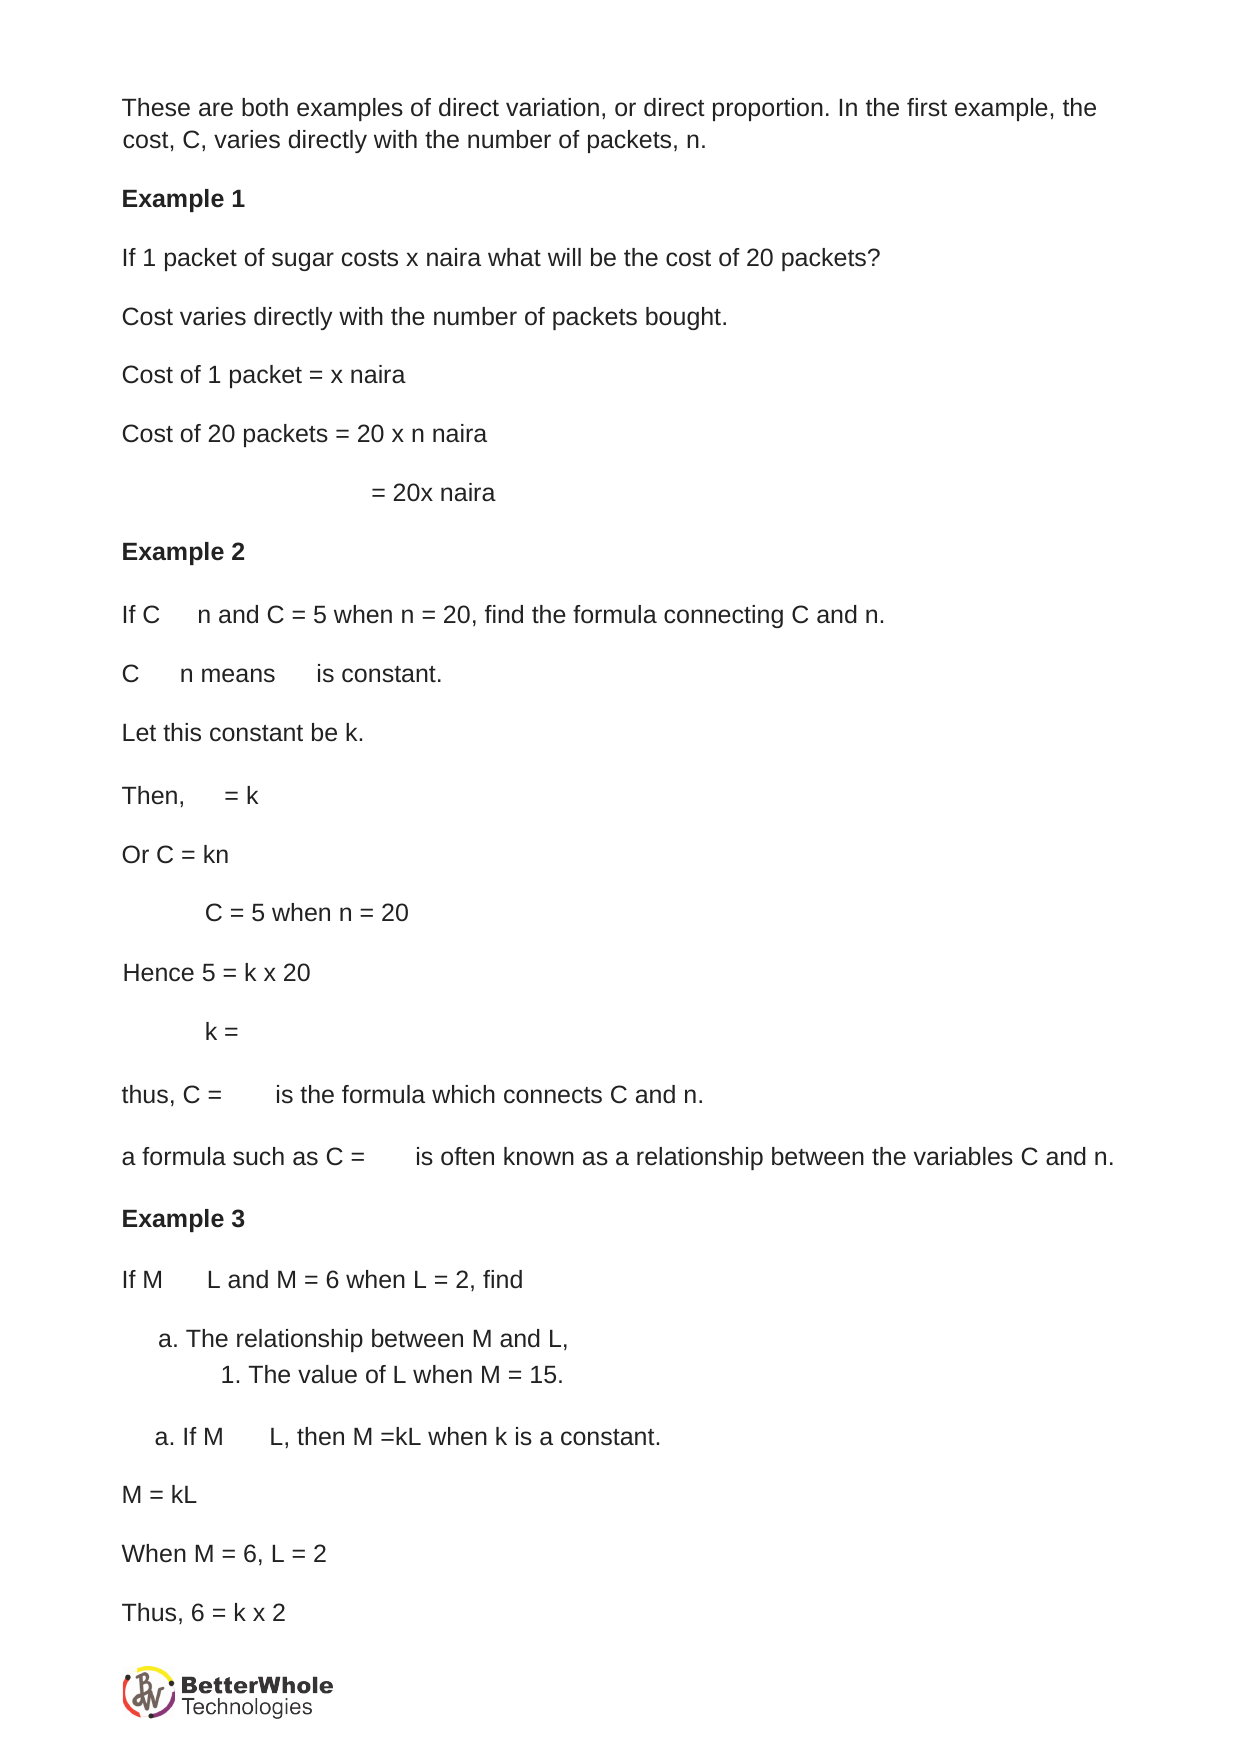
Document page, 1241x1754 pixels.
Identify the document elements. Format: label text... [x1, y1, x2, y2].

text C = 5 when n = 20 Hence 5 = k x 20 [121, 898, 484, 986]
text Cost of 20 packets = 20 x n naira [121, 419, 1116, 448]
text C n means is constant. [121, 659, 1116, 688]
text 1. The value of L when M = 15. [220, 1360, 1116, 1389]
text Cost varies directly with the number of packets bought. [121, 301, 1116, 330]
text Or C = kn [121, 839, 1116, 868]
text Thus, 6 = k x 2 [121, 1598, 1116, 1627]
text Example 1 [121, 183, 1116, 212]
picture [122, 1666, 333, 1719]
text Then, = k [121, 781, 1116, 809]
text If M L and M = 6 when L = 2, find [121, 1265, 1116, 1294]
text If 1 packet of sugar costs x naira what will be the cost of 20 packets? [121, 243, 1116, 271]
text These are both examples of direct variation, or direct proportion. In the first example, the cost, C, varies directly with the number of packets, n. [121, 93, 1116, 153]
text Cost of 1 packet = x naira [121, 360, 1116, 389]
text Example 2 [121, 537, 1116, 566]
text k = [121, 1017, 1116, 1046]
text a. The relationship between M and L, [158, 1324, 1116, 1353]
text a formula such as C = is often known as a relationship between the variables C and n. [121, 1142, 1116, 1171]
text Let this constant be k. [121, 718, 1116, 746]
text When M = 6, L = 2 [121, 1539, 1116, 1568]
text M = kL [121, 1480, 1116, 1509]
text = 20x naira [121, 478, 1116, 507]
text If C n and C = 5 when n = 20, find the formula connecting C and n. [121, 600, 1116, 629]
text a. If M L, then M =kL when k is a constant. [123, 1421, 1116, 1450]
text thus, C = is the formula which connects C and n. [121, 1080, 1116, 1108]
text Example 3 [121, 1204, 1116, 1232]
